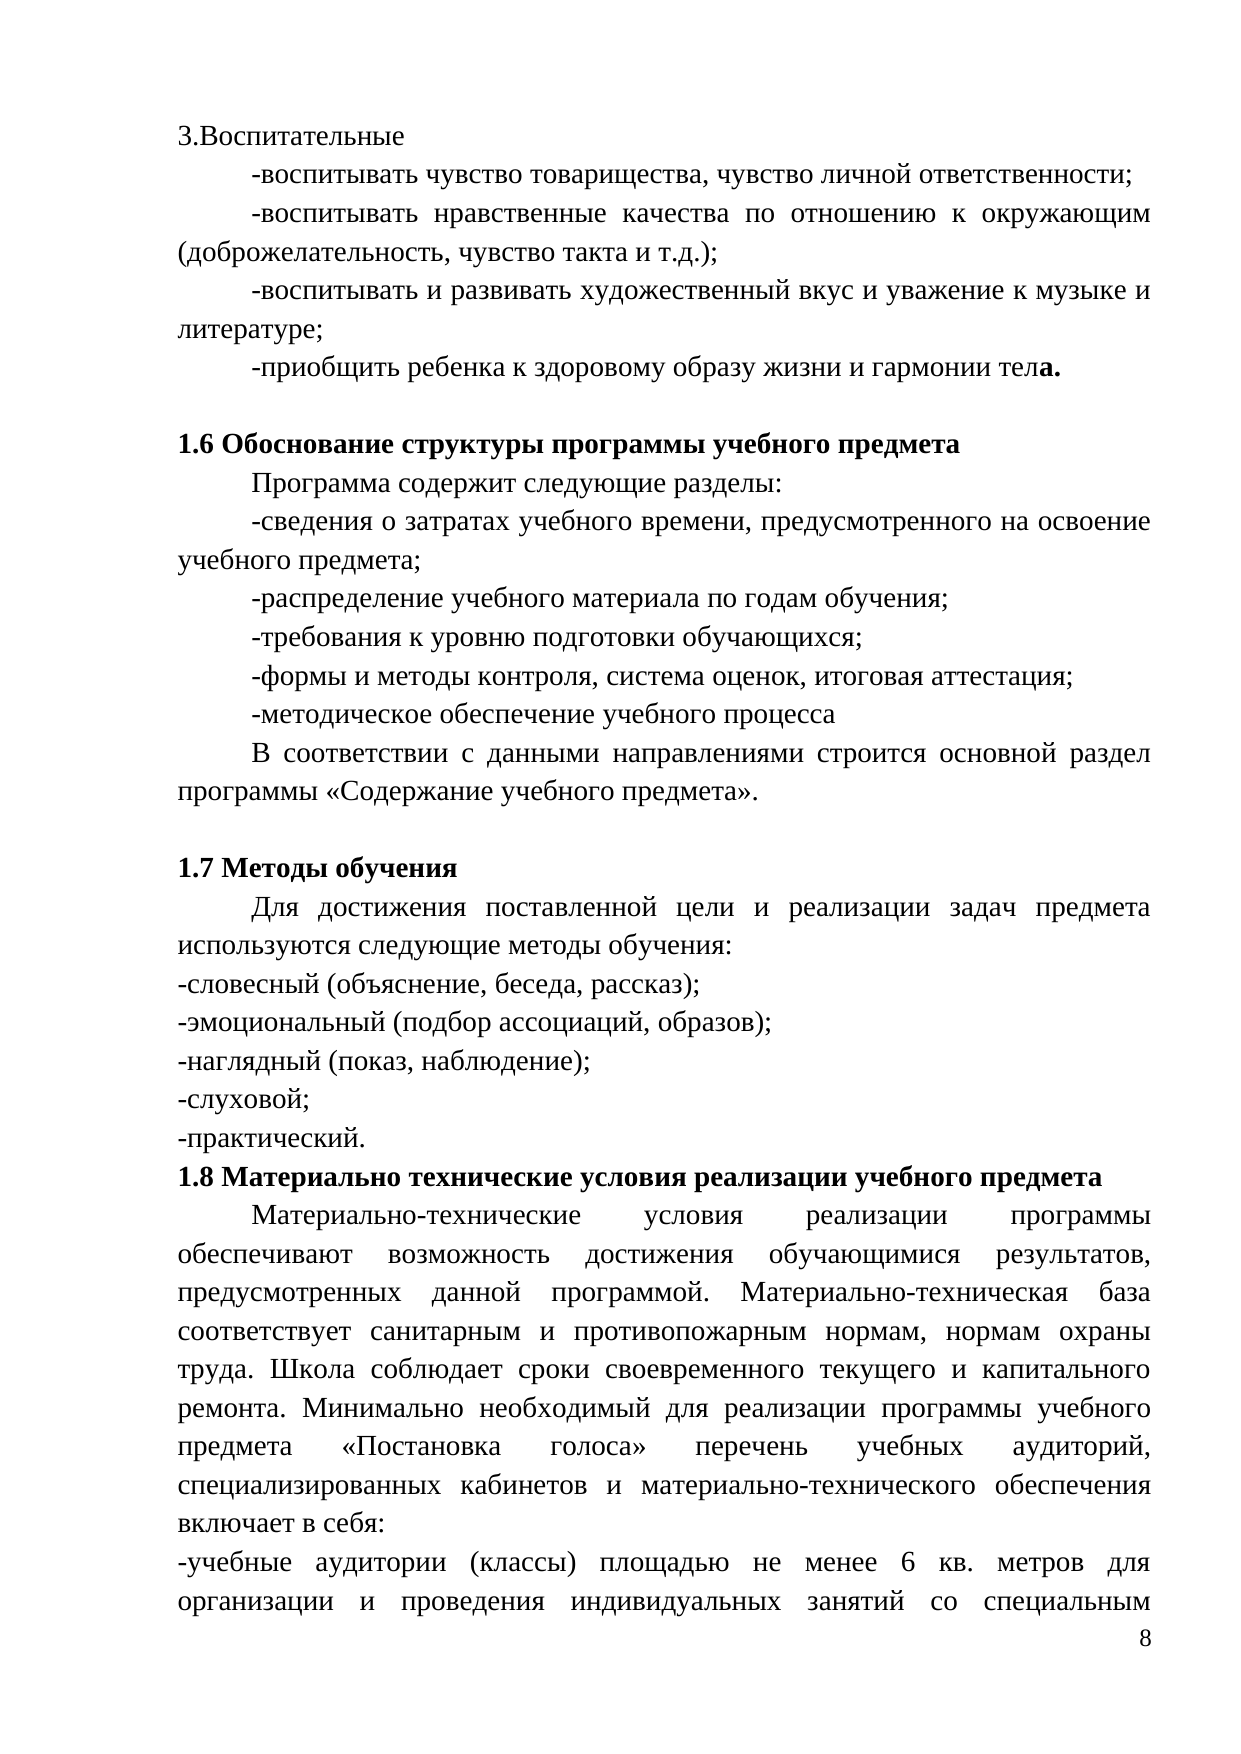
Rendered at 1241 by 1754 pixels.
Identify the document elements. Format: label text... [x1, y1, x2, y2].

list -сведения о затратах учебного времени, предусмотренного на освоение учебного предмета; [177, 503, 1152, 576]
list -распределение учебного материала по годам обучения; [177, 581, 1152, 614]
list -требования к уровню подготовки обучающихся; [177, 619, 1152, 653]
list -приобщить ребенка к здоровому образу жизни и гармонии тела. [177, 349, 1152, 383]
list -методическое обеспечение учебного процесса [177, 696, 1152, 730]
list -практический. [177, 1120, 1152, 1154]
list -словесный (объяснение, беседа, рассказ); [177, 966, 1152, 999]
list Для достижения поставленной цели и реализации задач предмета используются следующие методы обучения: [177, 889, 1152, 961]
list 1.6 Обоснование структуры программы учебного предмета [177, 426, 1152, 460]
list Материально-технические условия реализации программы обеспечивают возможность достижения обучающимися результатов, предусмотренных данной программой. Материально-техническая база соответствует санитарным и противопожарным нормам, нормам охраны труда. Школа соблюдает сроки своевременного текущего и капитального ремонта. Минимально необходимый для реализации программы учебного предмета «Постановка голоса» перечень учебных аудиторий, специализированных кабинетов и материально-технического обеспечения включает в себя: [177, 1197, 1152, 1539]
list -наглядный (показ, наблюдение); [177, 1043, 1152, 1077]
list 1.7 Методы обучения [177, 850, 1152, 884]
list -воспитывать чувство товарищества, чувство личной ответственности; [177, 157, 1152, 190]
list -слуховой; [177, 1082, 1152, 1115]
list -воспитывать нравственные качества по отношению к окружающим (доброжелательность, чувство такта и т.д.); [177, 195, 1152, 267]
list -формы и методы контроля, система оценок, итоговая аттестация; [177, 658, 1152, 691]
list -воспитывать и развивать художественный вкус и уважение к музыке и литературе; [177, 272, 1152, 344]
list -эмоциональный (подбор ассоциаций, образов); [177, 1004, 1152, 1038]
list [177, 1544, 1152, 1616]
list 3.Воспитательные [177, 118, 1152, 152]
list 1.8 Материально технические условия реализации учебного предмета [177, 1159, 1152, 1192]
list В соответствии с данными направлениями строится основной раздел программы «Содержание учебного предмета». [177, 735, 1152, 807]
list Программа содержит следующие разделы: [177, 465, 1152, 498]
